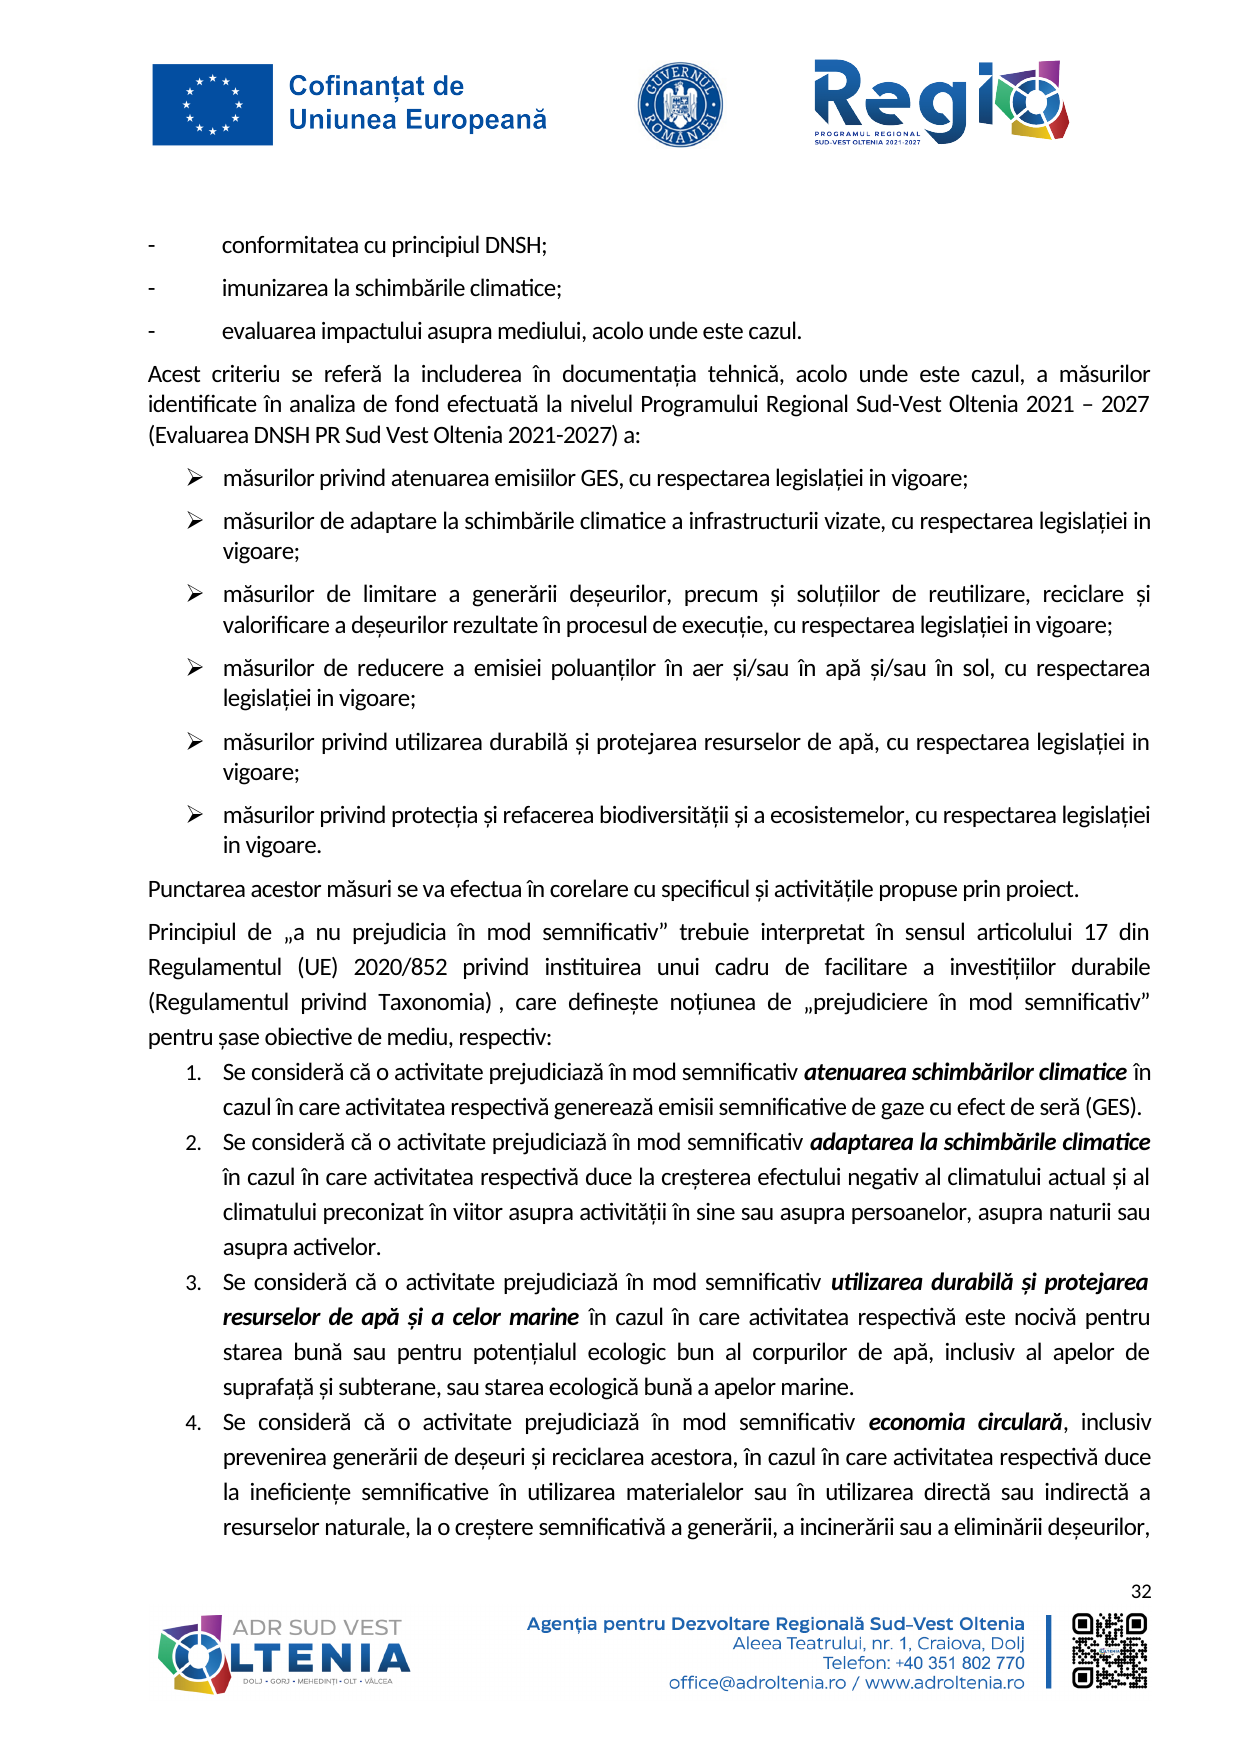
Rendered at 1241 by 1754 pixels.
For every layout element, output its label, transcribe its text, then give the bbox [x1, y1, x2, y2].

list măsurilor privind utilizarea durabilă și protejarea resurselor de apă, cu respectarea legislației in vigoare; [185, 726, 1152, 787]
text - conformitatea cu principiul DNSH; [148, 229, 1152, 259]
picture [147, 59, 549, 149]
picture [633, 60, 728, 149]
text Principiul de „a nu prejudicia în mod semnificativ” trebuie interpretat în sensul articolului 17 din Regulamentul (UE) 2020/852 privind instituirea unui cadru de facilitare a investițiilor durabile (Regulamentul privind Taxonomia) , care definește noțiunea de „prejudiciere în mod semnificativ” pentru șase obiective de mediu, respectiv: [148, 916, 1152, 951]
text - evaluarea impactului asupra mediului, acolo unde este cazul. [148, 315, 1152, 345]
list măsurilor de limitare a generării deșeurilor, precum și soluțiilor de reutilizare, reciclare și valorificare a deșeurilor rezultate în procesul de execuție, cu respectarea legislației in vigoare; [185, 578, 1152, 639]
list măsurilor privind protecția și refacerea biodiversității și a ecosistemelor, cu respectarea legislației in vigoare. [185, 799, 1152, 860]
text - imunizarea la schimbările climatice; [148, 272, 1152, 302]
list măsurilor privind atenuarea emisiilor GES, cu respectarea legislației in vigoare; [185, 462, 1152, 492]
list măsurilor de adaptare la schimbările climatice a infrastructurii vizate, cu respectarea legislației in vigoare; [185, 505, 1152, 566]
list măsurilor de reducere a emisiei poluanților în aer și/sau în apă și/sau în sol, cu respectarea legislației in vigoare; [185, 652, 1152, 713]
list Se consideră că o activitate prejudiciază în mod semnificativ utilizarea durabilă și protejarea resurselor de apă și a celor marine în cazul în care activitatea respectivă este nocivă pentru starea bună sau pentru potențialul ecologic bun al corpurilor de apă, inclusiv al apelor de suprafață și subterane, sau starea ecologică bună a apelor marine. [185, 1266, 1152, 1401]
text Punctarea acestor măsuri se va efectua în corelare cu specificul și activitățile propuse prin proiect. [148, 873, 1152, 903]
picture [148, 1604, 1152, 1701]
list Se consideră că o activitate prejudiciază în mod semnificativ atenuarea schimbărilor climatice în cazul în care activitatea respectivă generează emisii semnificative de gaze cu efect de seră (GES). [185, 1056, 1152, 1121]
list Se consideră că o activitate prejudiciază în mod semnificativ adaptarea la schimbările climatice în cazul în care activitatea respectivă duce la creșterea efectului negativ al climatului actual și al climatului preconizat în viitor asupra activității în sine sau asupra persoanelor, asupra naturii sau asupra activelor. [185, 1126, 1152, 1261]
text Acest criteriu se referă la includerea în documentația tehnică, acolo unde este cazul, a măsurilor identificate în analiza de fond efectuată la nivelul Programului Regional Sud-Vest Oltenia 2021 – 2027 (Evaluarea DNSH PR Sud Vest Oltenia 2021-2027) a: [148, 358, 1152, 449]
picture [812, 58, 1071, 147]
text Principiul de „a nu prejudicia în mod semnificativ” trebuie interpretat în sensul articolului 17 din Regulamentul (UE) 2020/852 privind instituirea unui cadru de facilitare a investițiilor durabile (Regulamentul privind Taxonomia) , care definește noțiunea de „prejudiciere în mod semnificativ” pentru șase obiective de mediu, respectiv: [148, 981, 1152, 1051]
